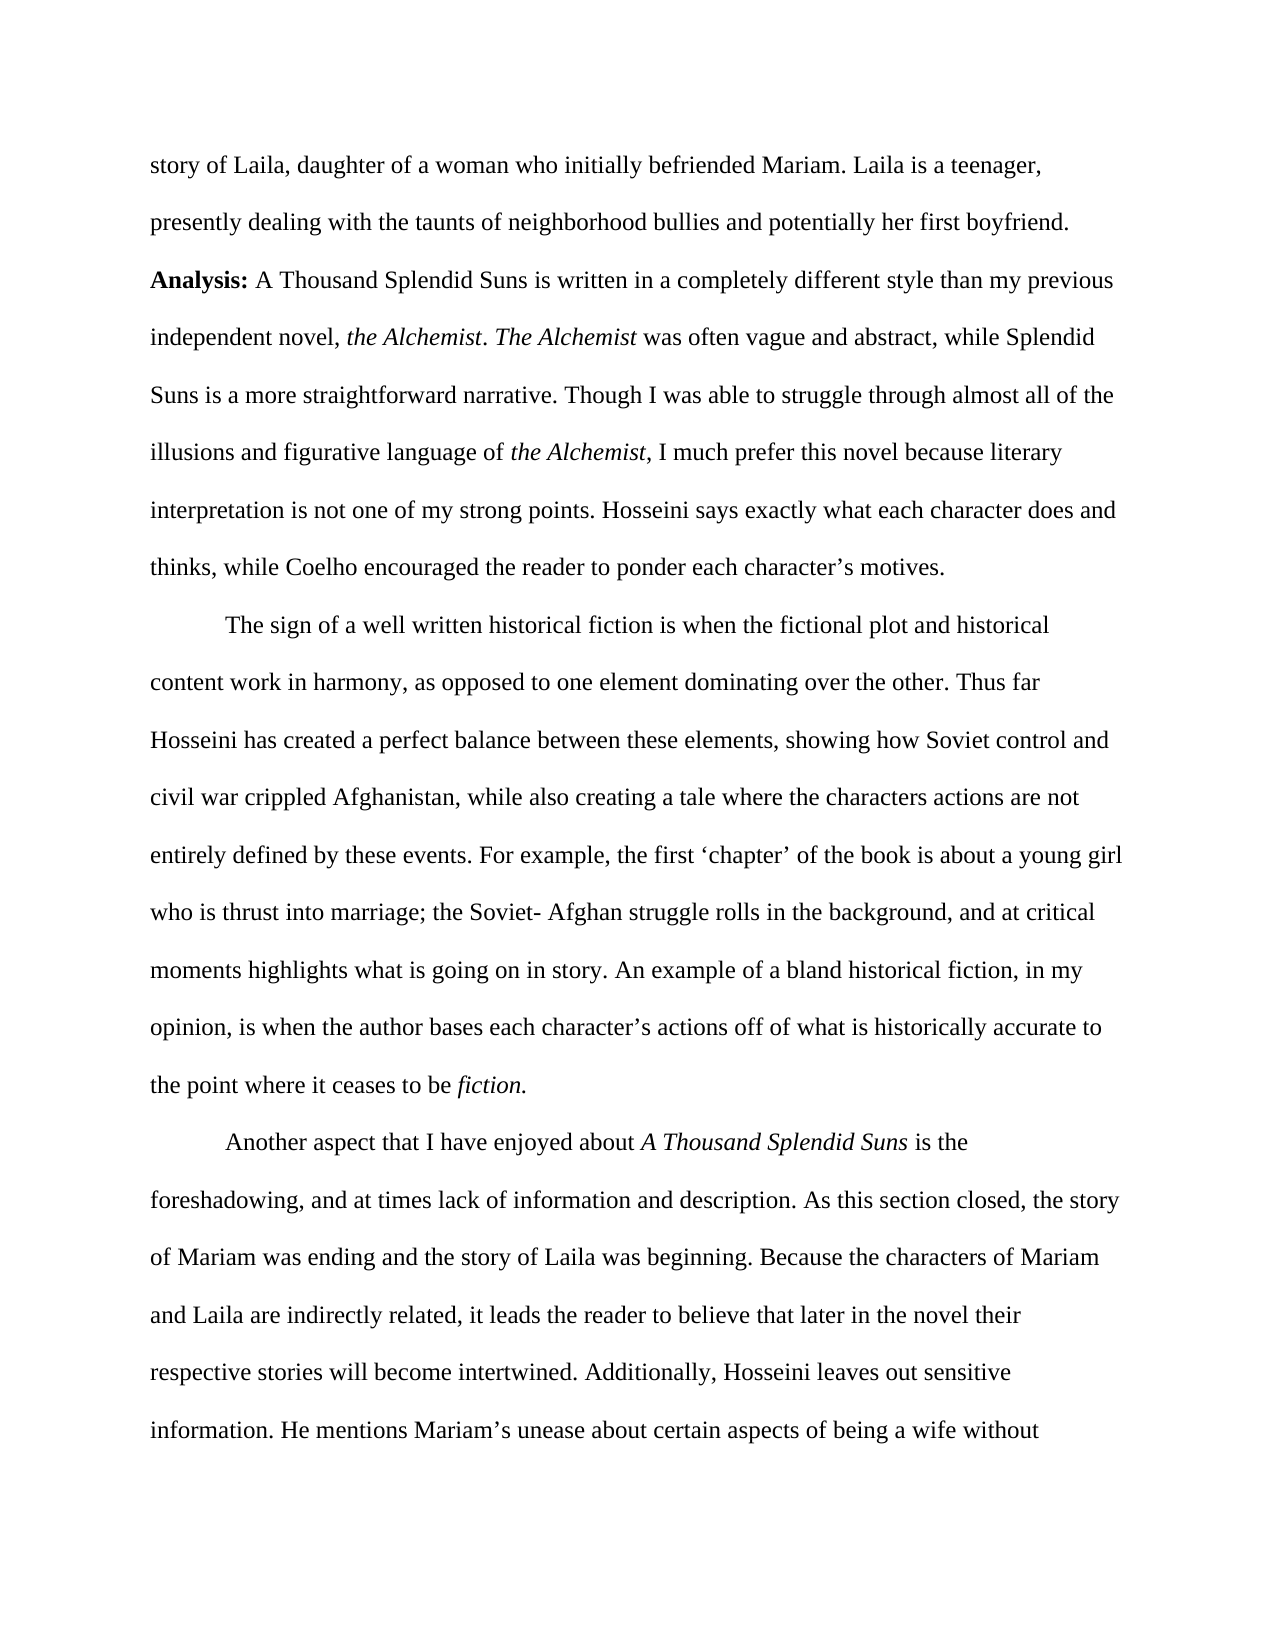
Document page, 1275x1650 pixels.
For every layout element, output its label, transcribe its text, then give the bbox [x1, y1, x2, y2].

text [150, 1127, 1125, 1444]
text Analysis: A Thousand Splendid Suns is written in a completely different style than my previous independent novel, the Alchemist. The Alchemist was often vague and abstract, while Splendid Suns is a more straightforward narrative. Though I was able to struggle through almost all of the illusions and figurative language of the Alchemist, I much prefer this novel because literary interpretation is not one of my strong points. Hosseini says exactly what each character does and thinks, while Coelho encouraged the reader to ponder each character’s motives. [150, 265, 1125, 581]
text The sign of a well written historical fiction is when the fictional plot and historical content work in harmony, as opposed to one element dominating over the other. Thus far Hosseini has created a perfect balance between these elements, showing how Soviet control and civil war crippled Afghanistan, while also creating a tale where the characters actions are not entirely defined by these events. For example, the first ‘chapter’ of the book is about a young girl who is thrust into marriage; the Soviet- Afghan struggle rolls in the background, and at critical moments highlights what is going on in story. An example of a bland historical fiction, in my opinion, is when the author bases each character’s actions off of what is historically accurate to the point where it ceases to be fiction. [150, 610, 1125, 1099]
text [150, 150, 1125, 236]
